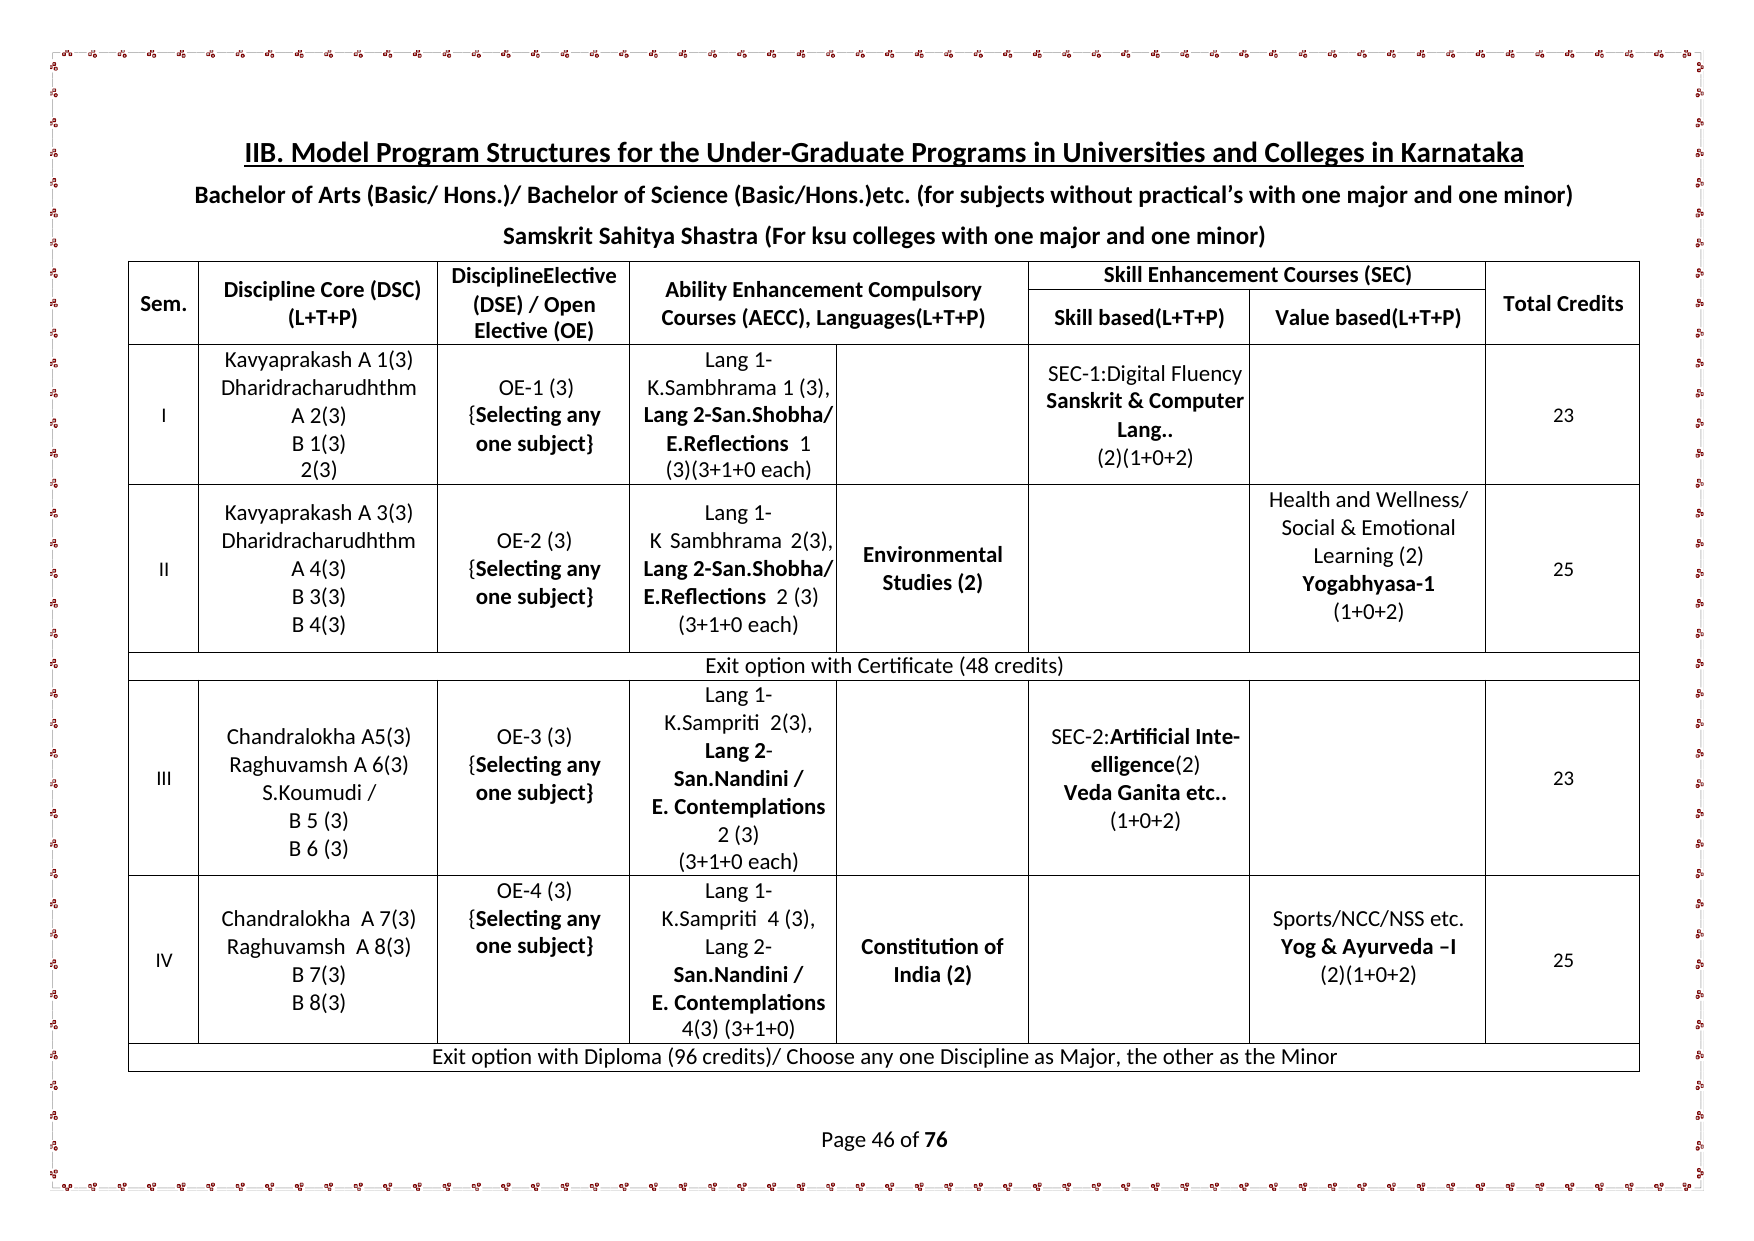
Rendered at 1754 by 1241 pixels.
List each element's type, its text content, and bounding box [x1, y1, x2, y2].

table_cell 23 [1486, 681, 1639, 875]
table_cell IV [129, 876, 198, 1043]
table_cell [837, 345, 1028, 484]
table_cell Kavyaprakash A 1(3) Dharidracharudhthm A 2(3) B 1(3) 2(3) [199, 345, 437, 484]
table_cell [1250, 681, 1485, 875]
table_cell OE-3 (3) {Selecting any one subject} [438, 681, 629, 875]
table_cell [1029, 485, 1249, 652]
table_cell Exit option with Certificate (48 credits) [129, 653, 1639, 679]
text IIB. Model Program Structures for the Under-Graduate Programs in Universities and Colleges in Karnataka [157, 134, 1611, 170]
table_header Skill Enhancement Courses (SEC) [1029, 262, 1485, 288]
table_cell Chandralokha A 7(3) Raghuvamsh A 8(3) B 7(3) B 8(3) [199, 876, 437, 1043]
table_cell Lang 1- K.Sampriti 2(3), Lang 2- San.Nandini / E. Contemplations 2 (3) (3+1+0 each) [630, 681, 836, 875]
table_cell Sports/NCC/NSS etc. Yog & Ayurveda –I (2)(1+0+2) [1250, 876, 1485, 1043]
picture [50, 50, 1704, 1191]
table_cell II [129, 485, 198, 652]
table_cell Lang 1- K.Sambhrama 1 (3), Lang 2-San.Shobha/ E.Reflections 1 (3)(3+1+0 each) [630, 345, 836, 484]
table_cell Skill based(L+T+P) [1029, 290, 1249, 344]
table_header Ability Enhancement Compulsory Courses (AECC), Languages(L+T+P) [630, 262, 1028, 344]
table_cell OE-4 (3) {Selecting any one subject} [438, 876, 629, 1043]
table_cell SEC-2:Artificial Inte- elligence(2) Veda Ganita etc.. (1+0+2) [1029, 681, 1249, 875]
table_cell Value based(L+T+P) [1250, 290, 1485, 344]
table_cell [837, 681, 1028, 875]
table_cell Chandralokha A5(3) Raghuvamsh A 6(3) S.Koumudi / B 5 (3) B 6 (3) [199, 681, 437, 875]
table_cell III [129, 681, 198, 875]
table_cell Lang 1- K Sambhrama 2(3), Lang 2-San.Shobha/ E.Reflections 2 (3) (3+1+0 each) [630, 485, 836, 652]
table_cell Health and Wellness/ Social & Emotional Learning (2) Yogabhyasa-1 (1+0+2) [1250, 485, 1485, 652]
table_cell I [129, 345, 198, 484]
table_cell OE-2 (3) {Selecting any one subject} [438, 485, 629, 652]
table_cell Exit option with Diploma (96 credits)/ Choose any one Discipline as Major, the other as the Minor [129, 1044, 1639, 1071]
table_cell 25 [1486, 876, 1639, 1043]
text Bachelor of Arts (Basic/ Hons.)/ Bachelor of Science (Basic/Hons.)etc. (for subjects without practical’s with one major and one minor) Samskrit Sahitya Shastra (For ksu colleges with one major and one minor) [158, 179, 1611, 250]
table_cell OE-1 (3) {Selecting any one subject} [438, 345, 629, 484]
table_cell 25 [1486, 485, 1639, 652]
table_cell [1250, 345, 1485, 484]
table_cell Lang 1- K.Sampriti 4 (3), Lang 2- San.Nandini / E. Contemplations 4(3) (3+1+0) [630, 876, 836, 1043]
table_header DisciplineElective (DSE) / Open Elective (OE) [438, 262, 629, 344]
table_cell [1029, 876, 1249, 1043]
table_cell Environmental Studies (2) [837, 485, 1028, 652]
table_header Sem. [129, 262, 198, 344]
table_cell Constitution of India (2) [837, 876, 1028, 1043]
table_header Discipline Core (DSC) (L+T+P) [199, 262, 437, 344]
table_cell 23 [1486, 345, 1639, 484]
table_header Total Credits [1486, 262, 1639, 344]
table_cell SEC-1:Digital Fluency Sanskrit & Computer Lang.. (2)(1+0+2) [1029, 345, 1249, 484]
table_cell Kavyaprakash A 3(3) Dharidracharudhthm A 4(3) B 3(3) B 4(3) [199, 485, 437, 652]
